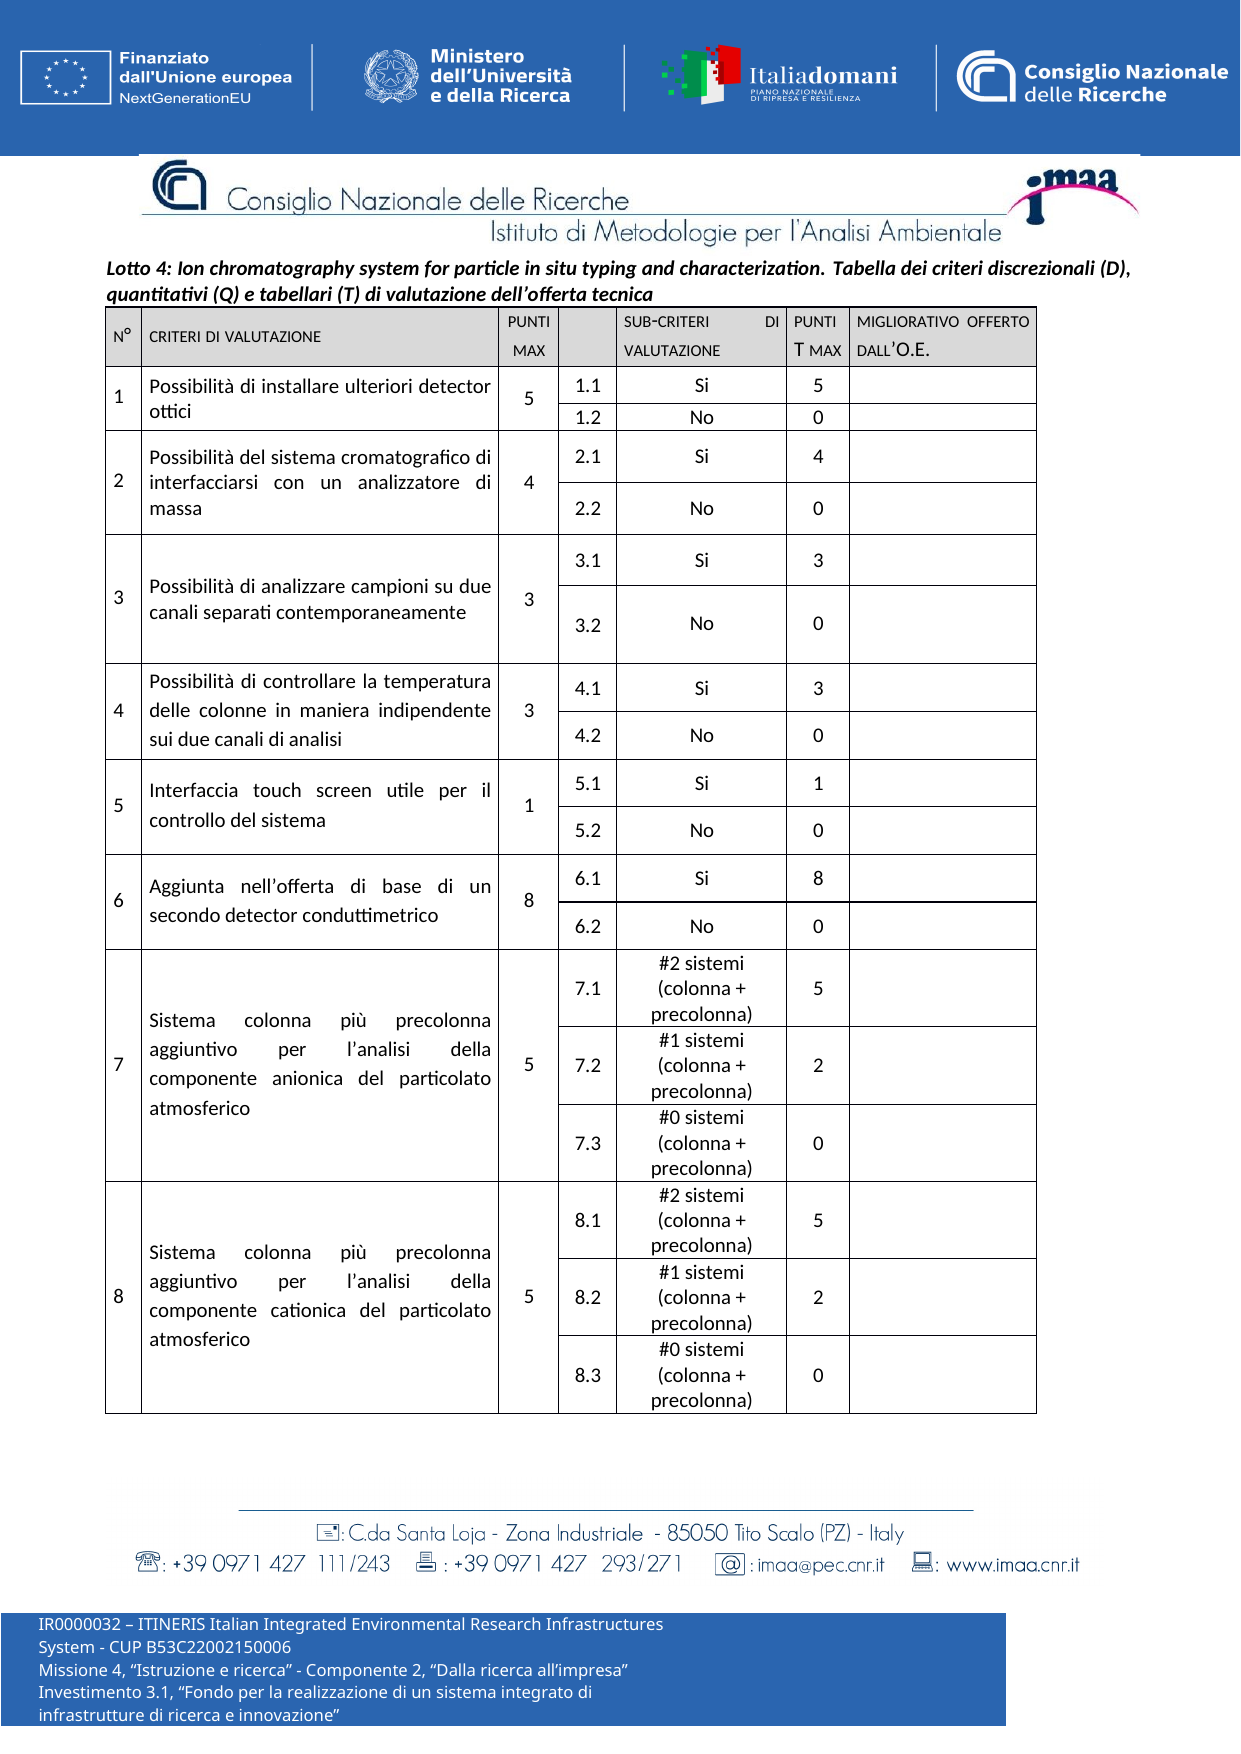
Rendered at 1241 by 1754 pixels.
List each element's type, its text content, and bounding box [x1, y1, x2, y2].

table_cell #1 sistemi (colonna + precolonna) [617, 1027, 786, 1103]
table_cell 8.3 [559, 1336, 616, 1413]
table_cell 1.1 [559, 367, 616, 403]
table_cell 1 [787, 760, 849, 806]
table_header [559, 308, 616, 366]
table_cell #1 sistemi (colonna + precolonna) [617, 1259, 786, 1335]
table_cell 5 [499, 367, 558, 430]
table_cell [850, 535, 1036, 585]
table_cell 5 [787, 1182, 849, 1258]
table_cell 0 [787, 1105, 849, 1181]
picture [106, 1477, 1105, 1586]
table_cell 0 [787, 712, 849, 758]
table_cell Possibilità di installare ulteriori detector ottici [142, 367, 498, 430]
table_cell 3 [787, 664, 849, 711]
table_cell 4.2 [559, 712, 616, 758]
table_cell No [617, 483, 786, 533]
table_cell [850, 760, 1036, 806]
table_cell 2 [106, 431, 141, 533]
table_header punti max [499, 308, 558, 366]
table_cell No [617, 712, 786, 758]
table_cell [850, 586, 1036, 663]
table_cell 4 [787, 431, 849, 482]
table_cell No [617, 404, 786, 430]
table_cell 3 [499, 535, 558, 663]
table_cell 5 [499, 1182, 558, 1413]
table_cell Sistema colonna più precolonna aggiuntivo per l’analisi della componente anionica del particolato atmosferico [142, 950, 498, 1181]
table_cell [850, 431, 1036, 482]
text Lotto 4: Ion chromatography system for particle in situ typing and characterization. Tabella dei criteri discrezionali (D), quantitativi (Q) e tabellari (T) di valutazione dell’offerta tecnica [106, 256, 1134, 306]
table_cell [850, 1336, 1036, 1413]
table_cell Si [617, 855, 786, 901]
table_cell #2 sistemi (colonna + precolonna) [617, 950, 786, 1026]
table_cell 5 [787, 367, 849, 403]
table_cell 2.1 [559, 431, 616, 482]
table_cell [850, 712, 1036, 758]
table_cell No [617, 586, 786, 663]
table_cell Si [617, 535, 786, 585]
table_cell Si [617, 431, 786, 482]
table_cell [850, 1105, 1036, 1181]
table_cell Si [617, 664, 786, 711]
table_header migliorativo offerto dall’O.E. [850, 308, 1036, 366]
table_cell [850, 950, 1036, 1026]
table_cell 0 [787, 404, 849, 430]
table_cell [850, 903, 1036, 949]
table_cell 8 [787, 855, 849, 901]
table_header n° [106, 308, 141, 366]
table_cell 5 [787, 950, 849, 1026]
table_cell [850, 807, 1036, 854]
table_cell [850, 1027, 1036, 1103]
table_cell 2 [787, 1259, 849, 1335]
table_cell [850, 1259, 1036, 1335]
table_cell 7 [106, 950, 141, 1181]
table_cell [850, 367, 1036, 403]
table_cell 6.2 [559, 903, 616, 949]
table_cell 5 [106, 760, 141, 854]
table_cell 5.1 [559, 760, 616, 806]
table_cell Aggiunta nell’offerta di base di un secondo detector conduttimetrico [142, 855, 498, 949]
picture [0, 0, 1241, 256]
table_cell #2 sistemi (colonna + precolonna) [617, 1182, 786, 1258]
table_cell 4 [499, 431, 558, 533]
table_cell No [617, 807, 786, 854]
table_cell 5.2 [559, 807, 616, 854]
table_cell [850, 404, 1036, 430]
table_cell 3 [787, 535, 849, 585]
table_cell 2.2 [559, 483, 616, 533]
table_cell 0 [787, 1336, 849, 1413]
table_cell 0 [787, 586, 849, 663]
table_cell 0 [787, 807, 849, 854]
table_cell 8.1 [559, 1182, 616, 1258]
table_cell Interfaccia touch screen utile per il controllo del sistema [142, 760, 498, 854]
table_cell 3.1 [559, 535, 616, 585]
table_cell 8.2 [559, 1259, 616, 1335]
table_cell Possibilità del sistema cromatografico di interfacciarsi con un analizzatore di massa [142, 431, 498, 533]
table_cell 7.1 [559, 950, 616, 1026]
table_cell [850, 664, 1036, 711]
table_cell 0 [787, 903, 849, 949]
table_cell 0 [787, 483, 849, 533]
table_cell 2 [787, 1027, 849, 1103]
table_cell 6.1 [559, 855, 616, 901]
table_cell 5 [499, 950, 558, 1181]
table_cell 8 [499, 855, 558, 949]
table_header criteri di valutazione [142, 308, 498, 366]
table_cell Possibilità di analizzare campioni su due canali separati contemporaneamente [142, 535, 498, 663]
table_cell 3 [106, 535, 141, 663]
table_cell 4 [106, 664, 141, 758]
table_cell 3.2 [559, 586, 616, 663]
table_cell #0 sistemi (colonna + precolonna) [617, 1336, 786, 1413]
table_cell [850, 855, 1036, 901]
table_header punti T max [787, 308, 849, 366]
table_cell [850, 1182, 1036, 1258]
table_cell Si [617, 367, 786, 403]
table_cell 7.3 [559, 1105, 616, 1181]
table_cell No [617, 903, 786, 949]
table_cell 4.1 [559, 664, 616, 711]
table_cell 1.2 [559, 404, 616, 430]
table_cell [850, 483, 1036, 533]
table_cell 8 [106, 1182, 141, 1413]
table_cell 1 [106, 367, 141, 430]
table_cell 1 [499, 760, 558, 854]
table_cell Sistema colonna più precolonna aggiuntivo per l’analisi della componente cationica del particolato atmosferico [142, 1182, 498, 1413]
table_cell 6 [106, 855, 141, 949]
table_cell Possibilità di controllare la temperatura delle colonne in maniera indipendente sui due canali di analisi [142, 664, 498, 758]
table_cell #0 sistemi (colonna + precolonna) [617, 1105, 786, 1181]
table_cell Si [617, 760, 786, 806]
table_cell 7.2 [559, 1027, 616, 1103]
table_header sub-criteri di valutazione [617, 308, 786, 366]
table_cell 3 [499, 664, 558, 758]
